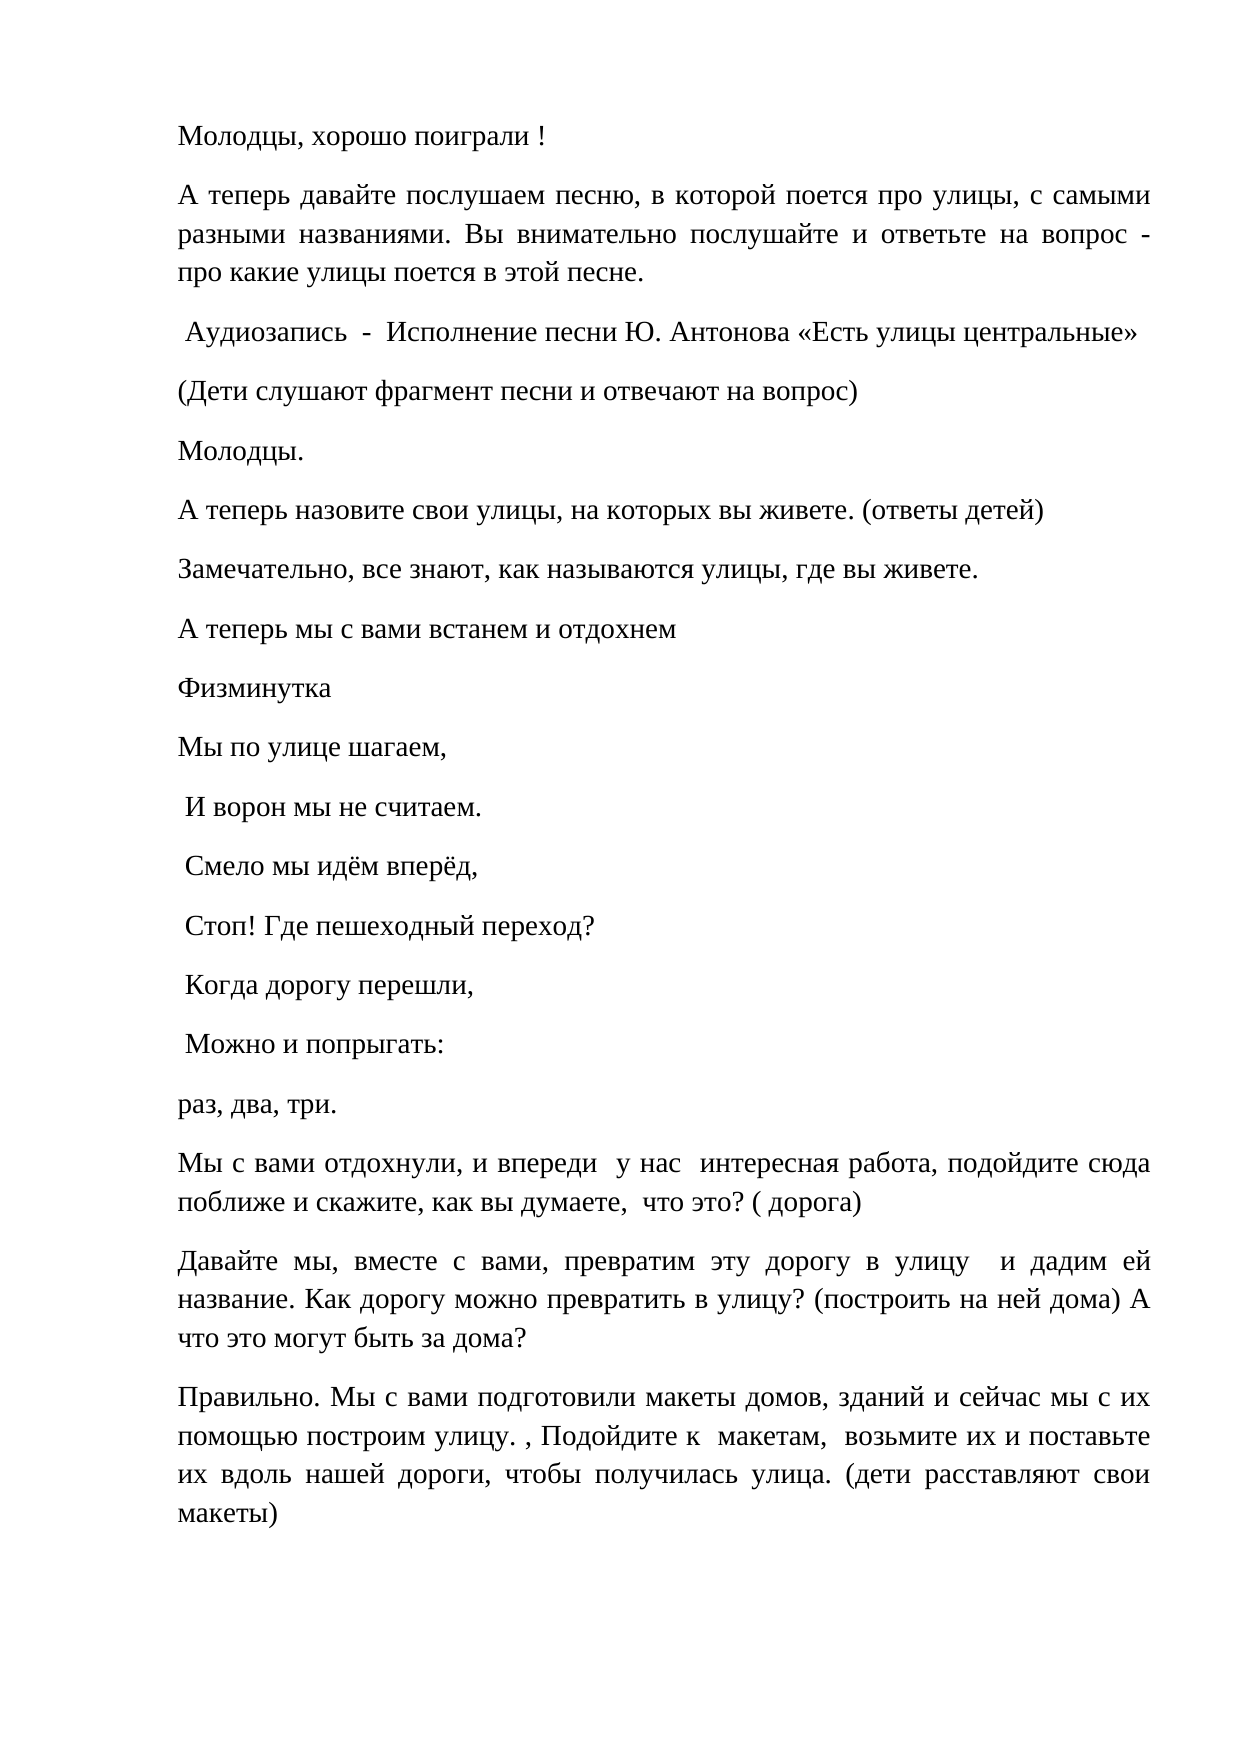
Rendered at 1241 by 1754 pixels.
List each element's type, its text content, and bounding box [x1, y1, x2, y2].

text И ворон мы не считаем. [177, 789, 1152, 822]
text Правильно. Мы с вами подготовили макеты домов, зданий и сейчас мы с их помощью построим улицу. , Подойдите к макетам, возьмите их и поставьте их вдоль нашей дороги, чтобы получилась улица. (дети расставляют свои макеты) [177, 1379, 1152, 1529]
text А теперь мы с вами встанем и отдохнем [177, 611, 1152, 644]
text Когда дорогу перешли, [177, 967, 1152, 1001]
text Молодцы, хорошо поиграли ! [177, 118, 1152, 152]
text Замечательно, все знают, как называются улицы, где вы живете. [177, 551, 1152, 585]
text А теперь назовите свои улицы, на которых вы живете. (ответы детей) [177, 492, 1152, 526]
text Стоп! Где пешеходный переход? [177, 908, 1152, 941]
text (Дети слушают фрагмент песни и отвечают на вопрос) [177, 373, 1152, 407]
text Мы с вами отдохнули, и впереди у нас интересная работа, подойдите сюда поближе и скажите, как вы думаете, что это? ( дорога) [177, 1145, 1152, 1217]
text Аудиозапись - Исполнение песни Ю. Антонова «Есть улицы центральные» [177, 314, 1152, 347]
text Смело мы идём вперёд, [177, 848, 1152, 882]
text А теперь давайте послушаем песню, в которой поется про улицы, с самыми разными названиями. Вы внимательно послушайте и ответьте на вопрос - про какие улицы поется в этой песне. [177, 177, 1152, 288]
text Можно и попрыгать: [177, 1026, 1152, 1060]
text Молодцы. [177, 433, 1152, 466]
text Физминутка [177, 670, 1152, 704]
text раз, два, три. [177, 1086, 1152, 1119]
text Мы по улице шагаем, [177, 729, 1152, 763]
text Давайте мы, вместе с вами, превратим эту дорогу в улицу и дадим ей название. Как дорогу можно превратить в улицу? (построить на ней дома) А что это могут быть за дома? [177, 1243, 1152, 1354]
